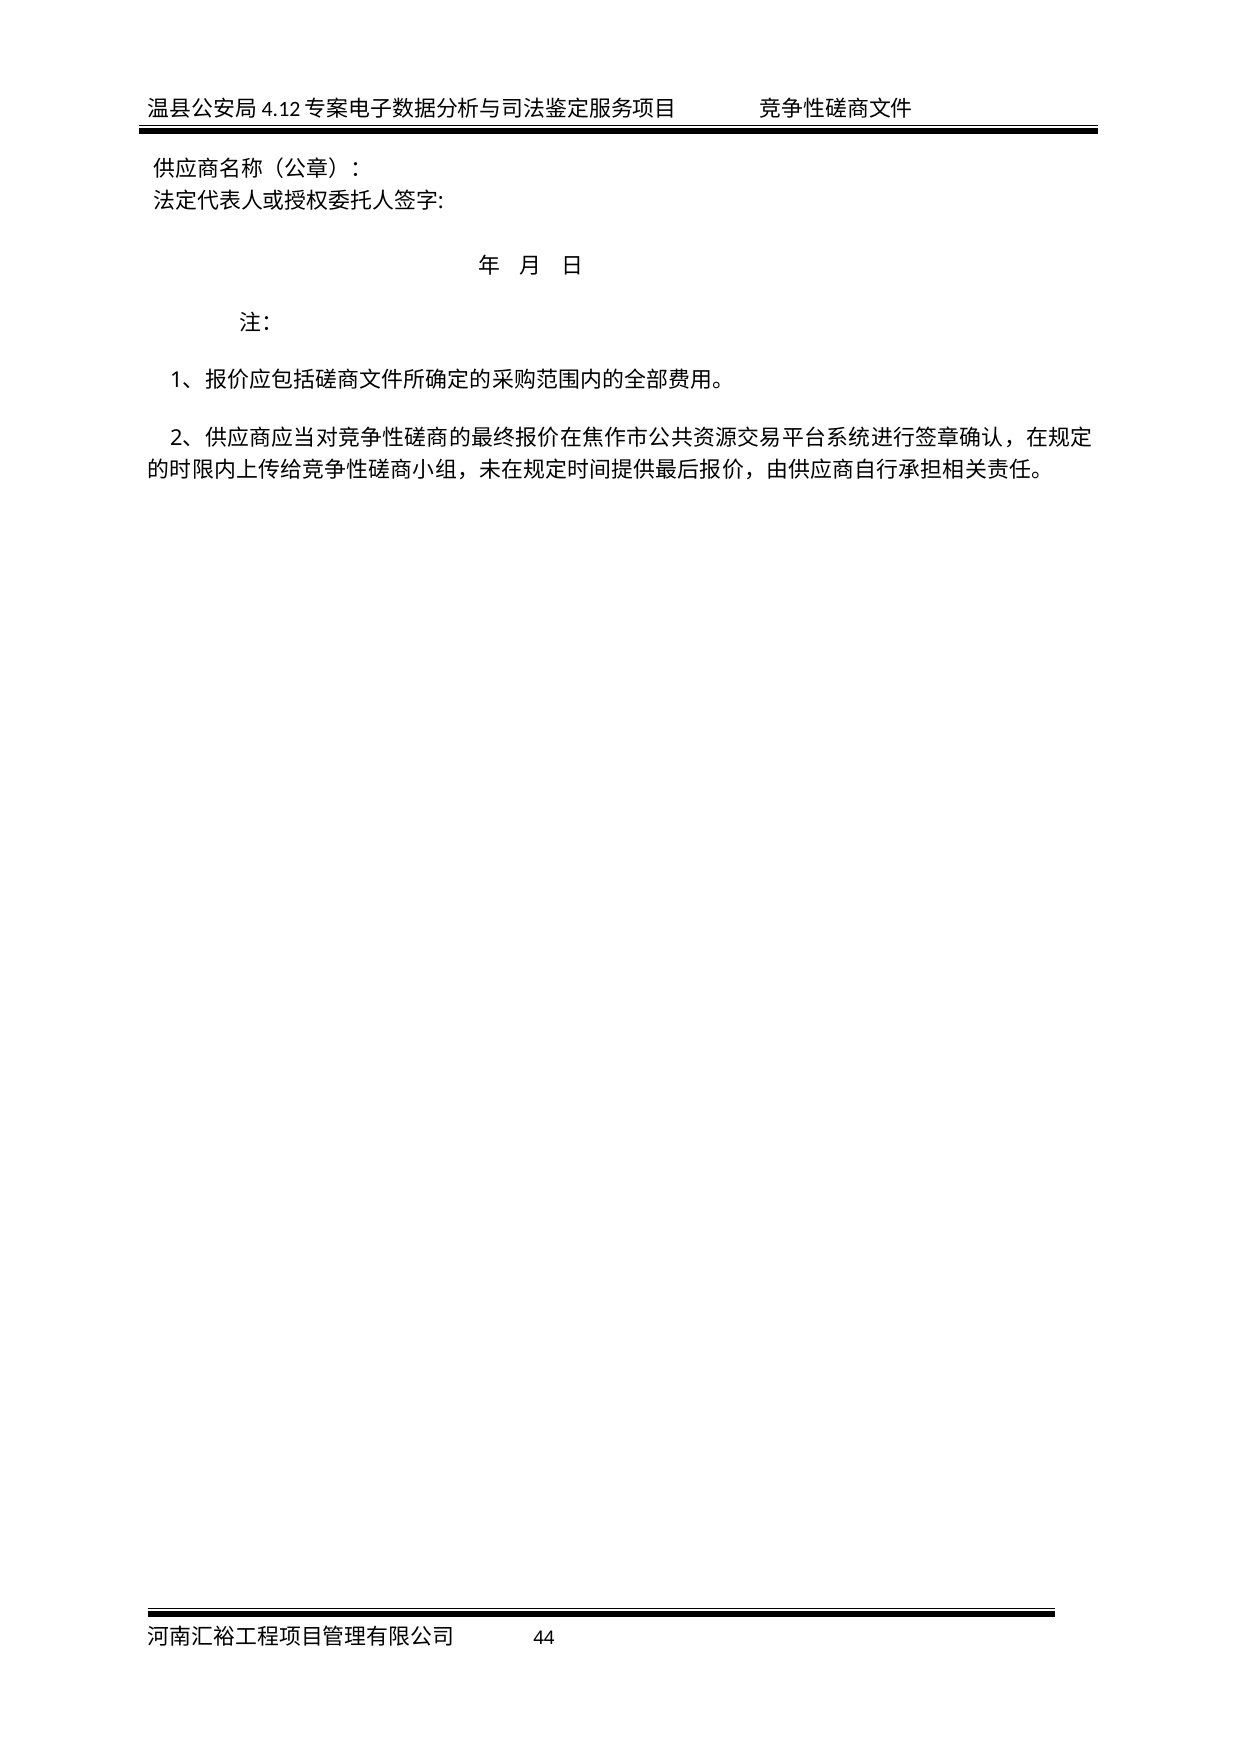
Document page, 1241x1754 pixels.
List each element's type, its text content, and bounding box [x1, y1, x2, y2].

text 供应商名称（公章）： [148, 150, 1093, 183]
text 1、报价应包括磋商文件所确定的采购范围内的全部费用。 [148, 362, 1093, 394]
text 法定代表人或授权委托人签字: [148, 183, 1093, 215]
text 注： [149, 305, 1093, 337]
text 2、供应商应当对竞争性磋商的最终报价在焦作市公共资源交易平台系统进行签章确认，在规定的时限内上传给竞争性磋商小组，未在规定时间提供最后报价，由供应商自行承担相关责任。 [148, 419, 1093, 484]
text 年 月 日 [148, 248, 1093, 280]
